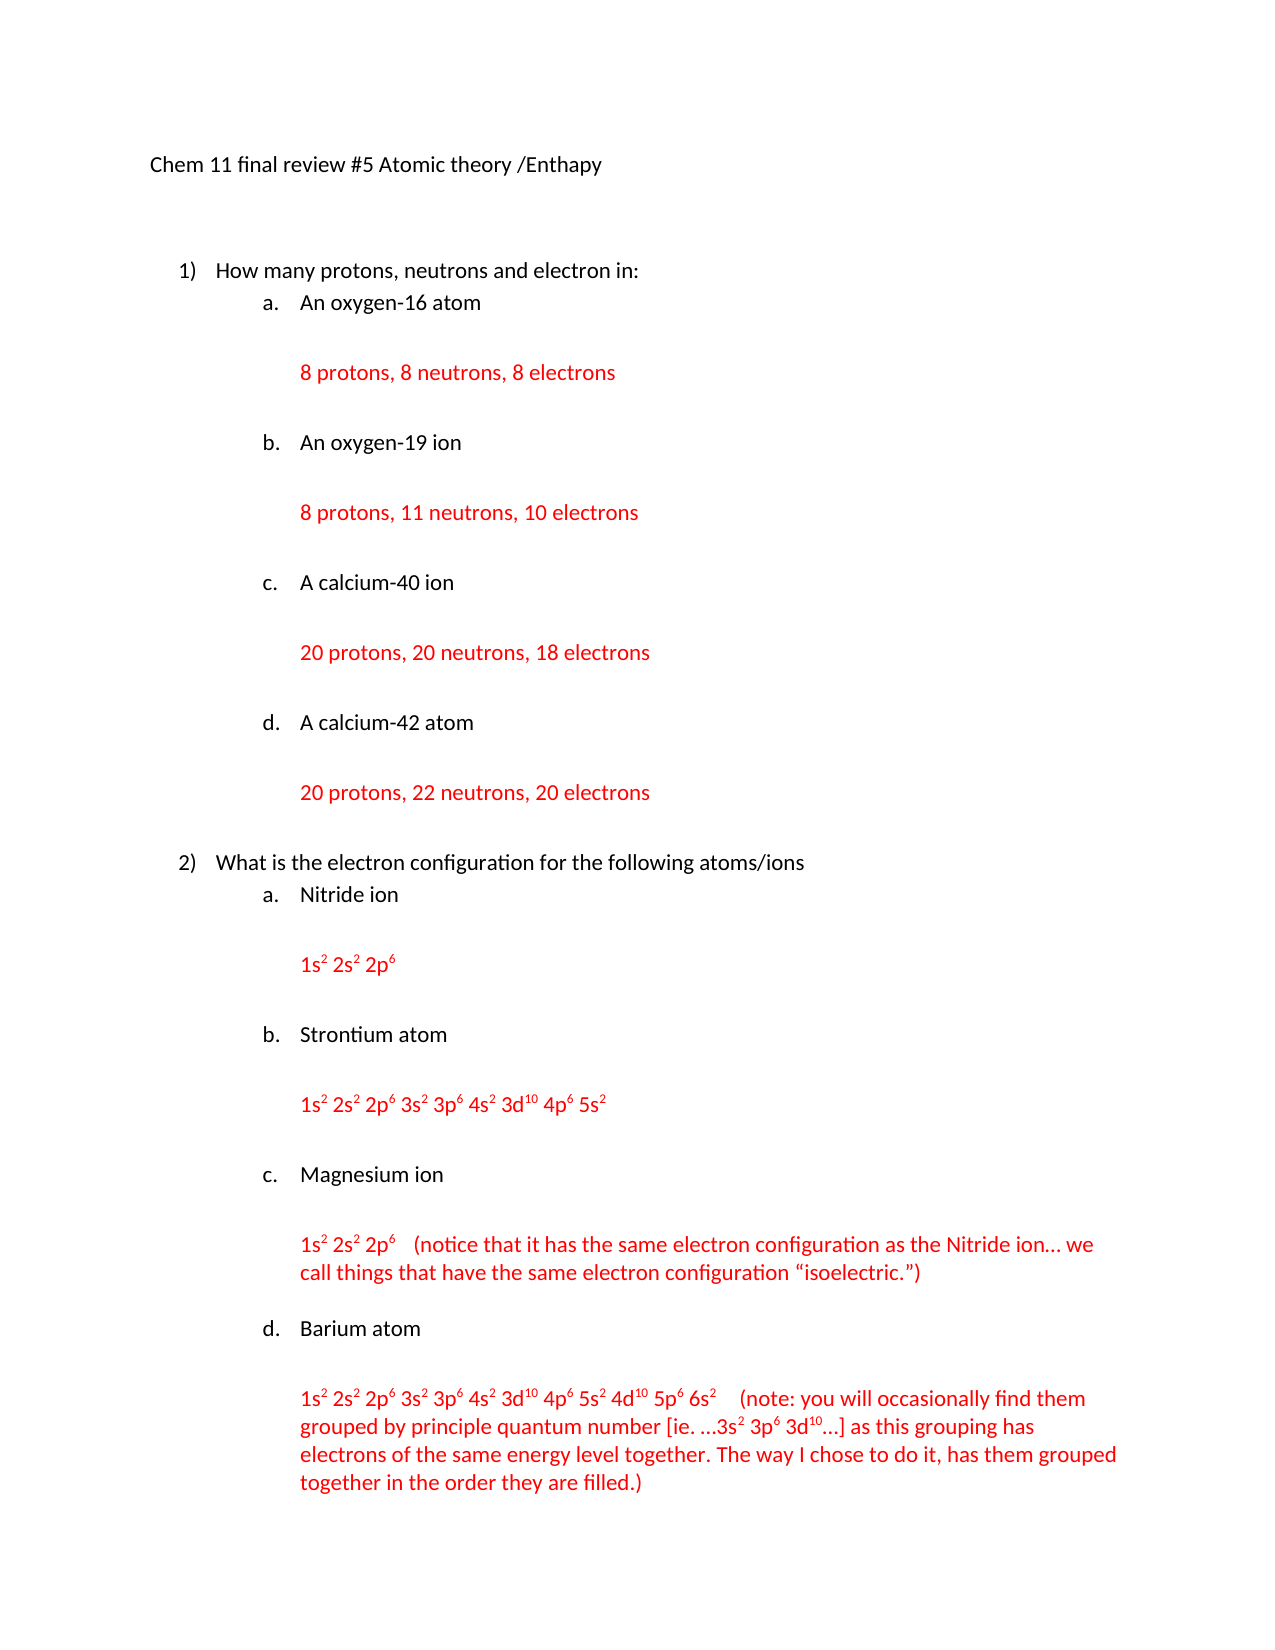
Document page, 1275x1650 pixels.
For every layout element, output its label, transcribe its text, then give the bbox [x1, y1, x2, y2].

list 8 protons, 8 neutrons, 8 electrons [300, 358, 1125, 386]
list 20 protons, 22 neutrons, 20 electrons [300, 778, 1125, 806]
list 20 protons, 20 neutrons, 18 electrons [300, 638, 1125, 666]
list 1s2 2s2 2p6 [300, 950, 1125, 978]
list Magnesium ion [262, 1160, 1125, 1188]
list 8 protons, 11 neutrons, 10 electrons [300, 498, 1125, 526]
list Nitride ion [262, 880, 1125, 908]
list 1s2 2s2 2p6 3s2 3p6 4s2 3d10 4p6 5s2 4d10 5p6 6s2 (note: you will occasionally find them grouped by principle quantum number [ie. …3s2 3p6 3d10…] as this grouping has electrons of the same energy level together. The way I chose to do it, has them grouped together in the order they are filled.) [300, 1384, 1125, 1497]
list How many protons, neutrons and electron in: [178, 256, 1125, 284]
text Chem 11 final review #5 Atomic theory /Enthapy [150, 150, 1125, 178]
list What is the electron configuration for the following atoms/ions [178, 848, 1125, 876]
list 1s2 2s2 2p6 (notice that it has the same electron configuration as the Nitride ion… we call things that have the same electron configuration “isoelectric.”) [300, 1230, 1125, 1286]
list Strontium atom [262, 1020, 1125, 1048]
list Barium atom [262, 1314, 1125, 1342]
list 1s2 2s2 2p6 3s2 3p6 4s2 3d10 4p6 5s2 [300, 1090, 1125, 1118]
list A calcium-40 ion [262, 568, 1125, 596]
list A calcium-42 atom [262, 708, 1125, 736]
list An oxygen-16 atom [262, 288, 1125, 316]
list An oxygen-19 ion [262, 428, 1125, 456]
